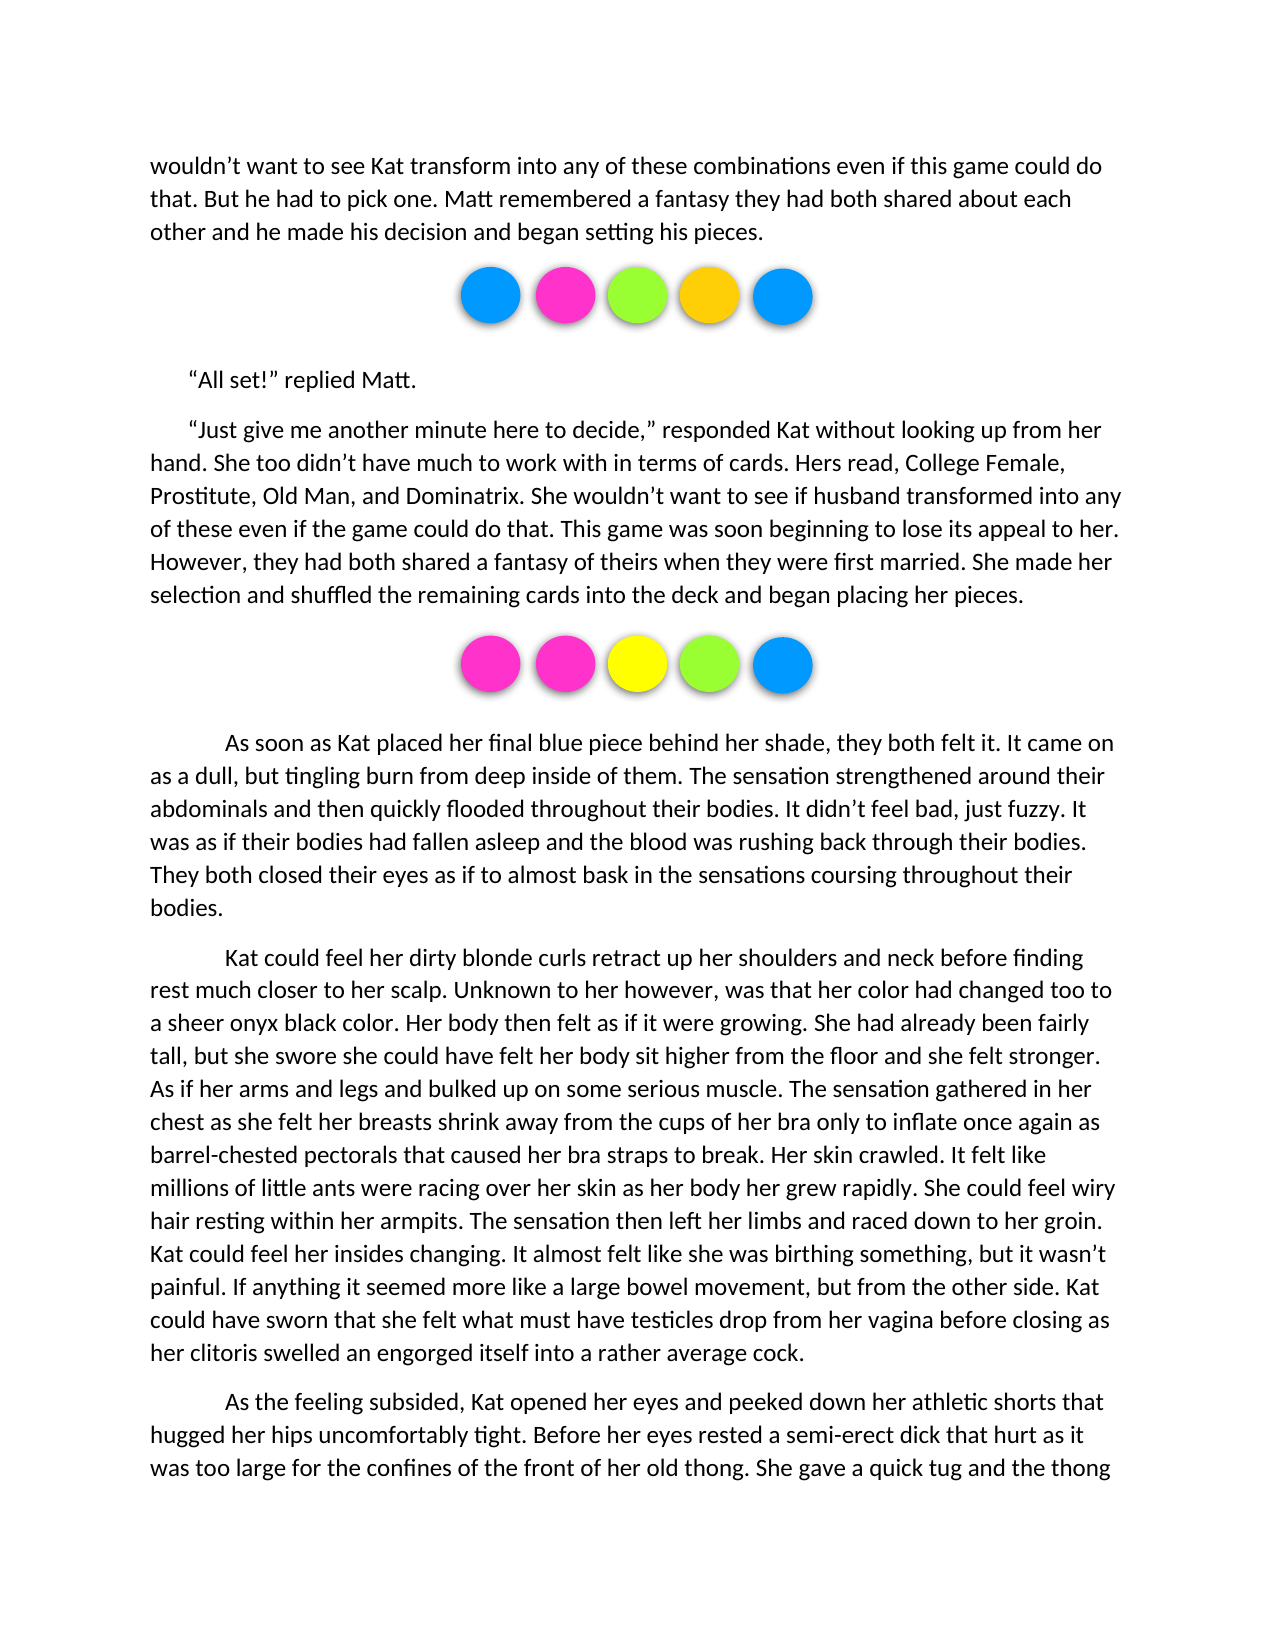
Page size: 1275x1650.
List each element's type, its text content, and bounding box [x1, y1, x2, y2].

text “All set!” replied Matt. [150, 364, 1125, 395]
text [150, 1386, 1125, 1483]
text As soon as Kat placed her final blue piece behind her shade, they both felt it. It came on as a dull, but tingling burn from deep inside of them. The sensation strengthened around their abdominals and then quickly flooded throughout their bodies. It didn’t feel bad, just fuzzy. It was as if their bodies had fallen asleep and the blood was rushing back through their bodies. They both closed their eyes as if to almost bask in the sensations coursing throughout their bodies. [150, 727, 1125, 923]
text Kat could feel her dirty blonde curls retract up her shoulders and neck before finding rest much closer to her scalp. Unknown to her however, was that her color had changed too to a sheer onyx black color. Her body then felt as if it were growing. She had already been fairly tall, but she swore she could have felt her body sit higher from the floor and she felt stronger. As if her arms and legs and bulked up on some serious muscle. The sensation gathered in her chest as she felt her breasts shrink away from the cups of her bra only to inflate once again as barrel-chested pectorals that caused her bra straps to break. Her skin crawled. It felt like millions of little ants were racing over her skin as her body her grew rapidly. She could feel wiry hair resting within her armpits. The sensation then left her limbs and raced down to her groin. Kat could feel her insides changing. It almost felt like she was birthing something, but it wasn’t painful. If anything it seemed more like a large bowel movement, but from the other side. Kat could have sworn that she felt what must have testicles drop from her vagina before closing as her clitoris swelled an engorged itself into a rather average cock. [150, 942, 1125, 1367]
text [150, 150, 1125, 246]
text “Just give me another minute here to decide,” responded Kat without looking up from her hand. She too didn’t have much to work with in terms of cards. Hers read, College Female, Prostitute, Old Man, and Dominatrix. She wouldn’t want to see if husband transformed into any of these even if the game could do that. This game was soon beginning to lose its appeal to her. However, they had both shared a fantasy of theirs when they were first married. She made her selection and shuffled the remaining cards into the deck and began placing her pieces. [150, 414, 1125, 609]
